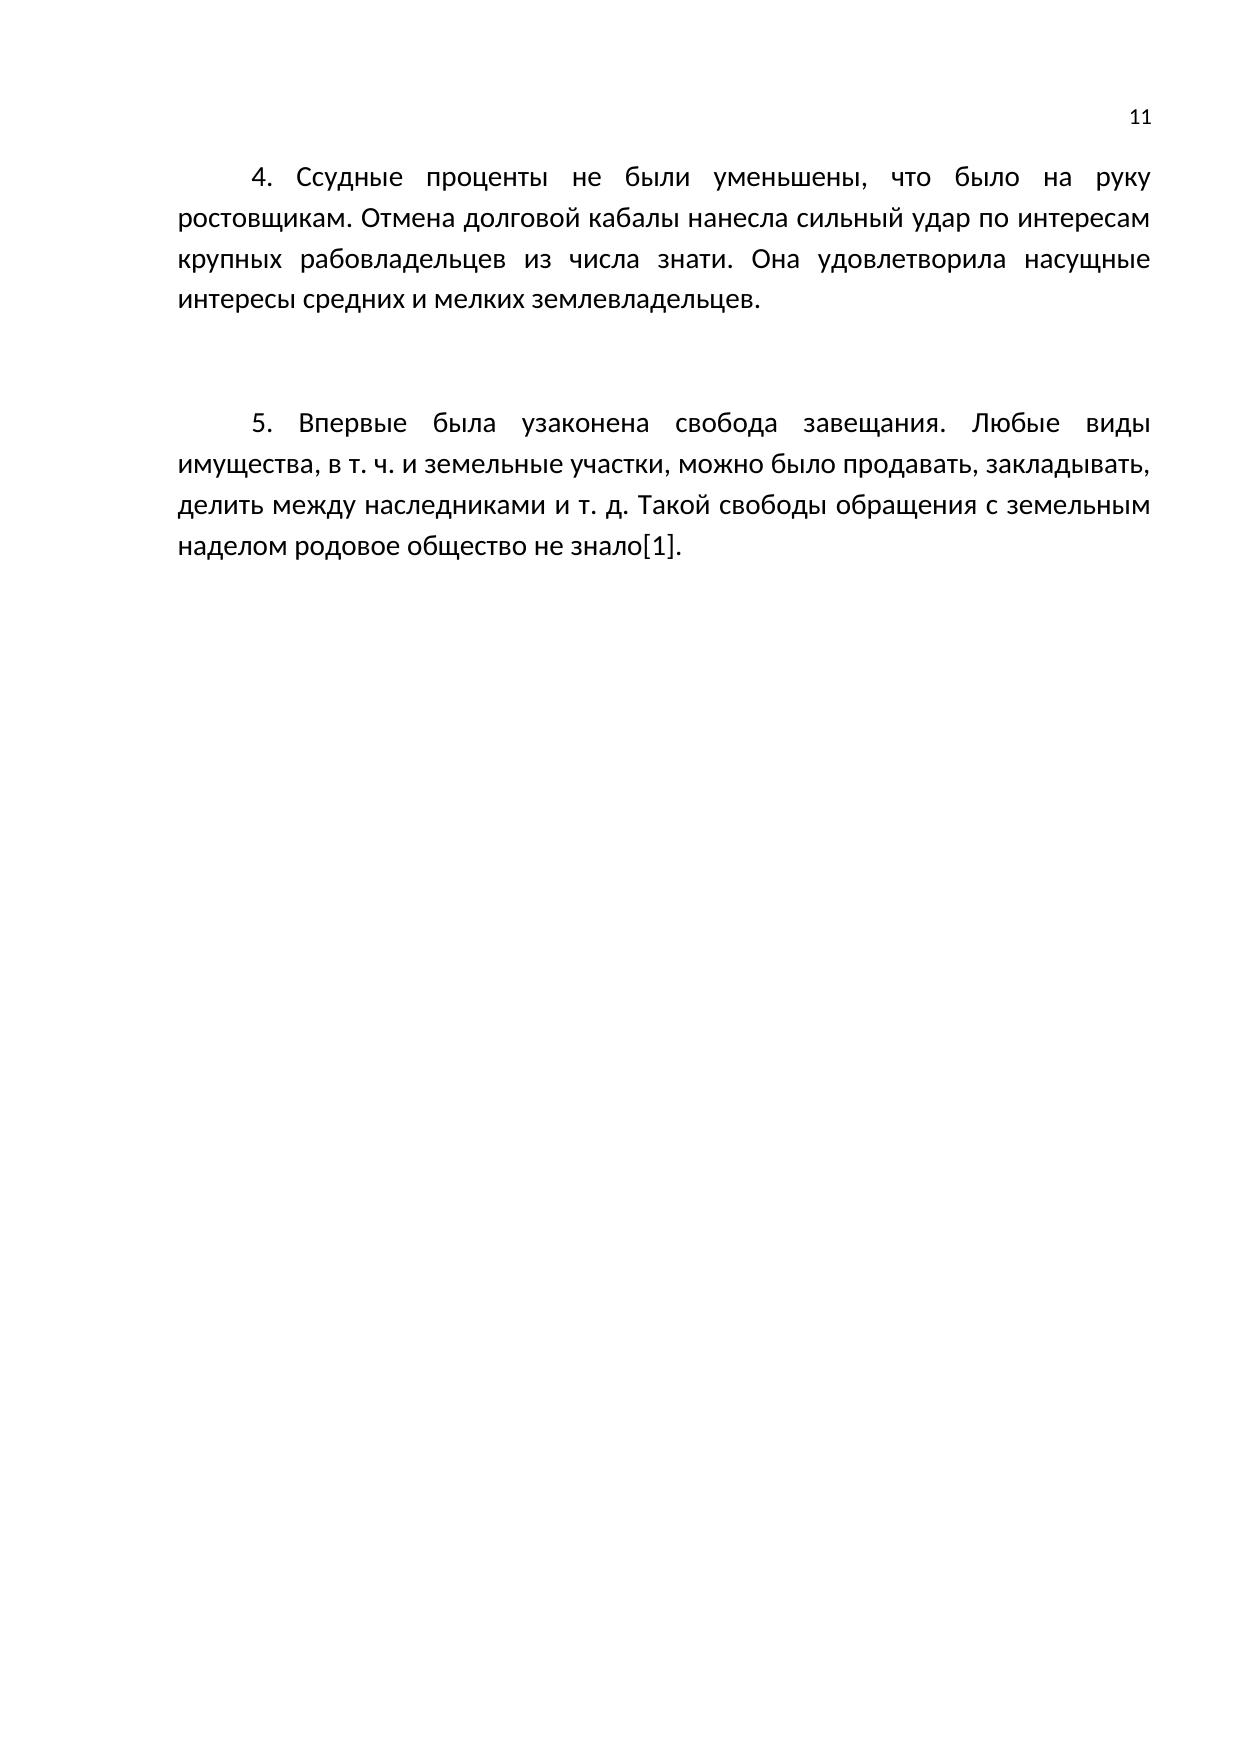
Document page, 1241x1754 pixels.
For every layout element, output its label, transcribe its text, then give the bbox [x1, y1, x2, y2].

text 4. Ссудные проценты не были уменьшены, что было на руку ростовщикам. Отмена долговой кабалы нанесла сильный удар по интересам крупных рабовладельцев из числа знати. Она удовлетворила насущные интересы средних и мелких землевладельцев. [177, 158, 1152, 316]
text 5. Впервые была узаконена свобода завещания. Любые виды имущества, в т. ч. и земельные участки, можно было продавать, закладывать, делить между наследниками и т. д. Такой свободы обращения с земельным наделом родовое общество не знало[1]. [177, 404, 1152, 563]
